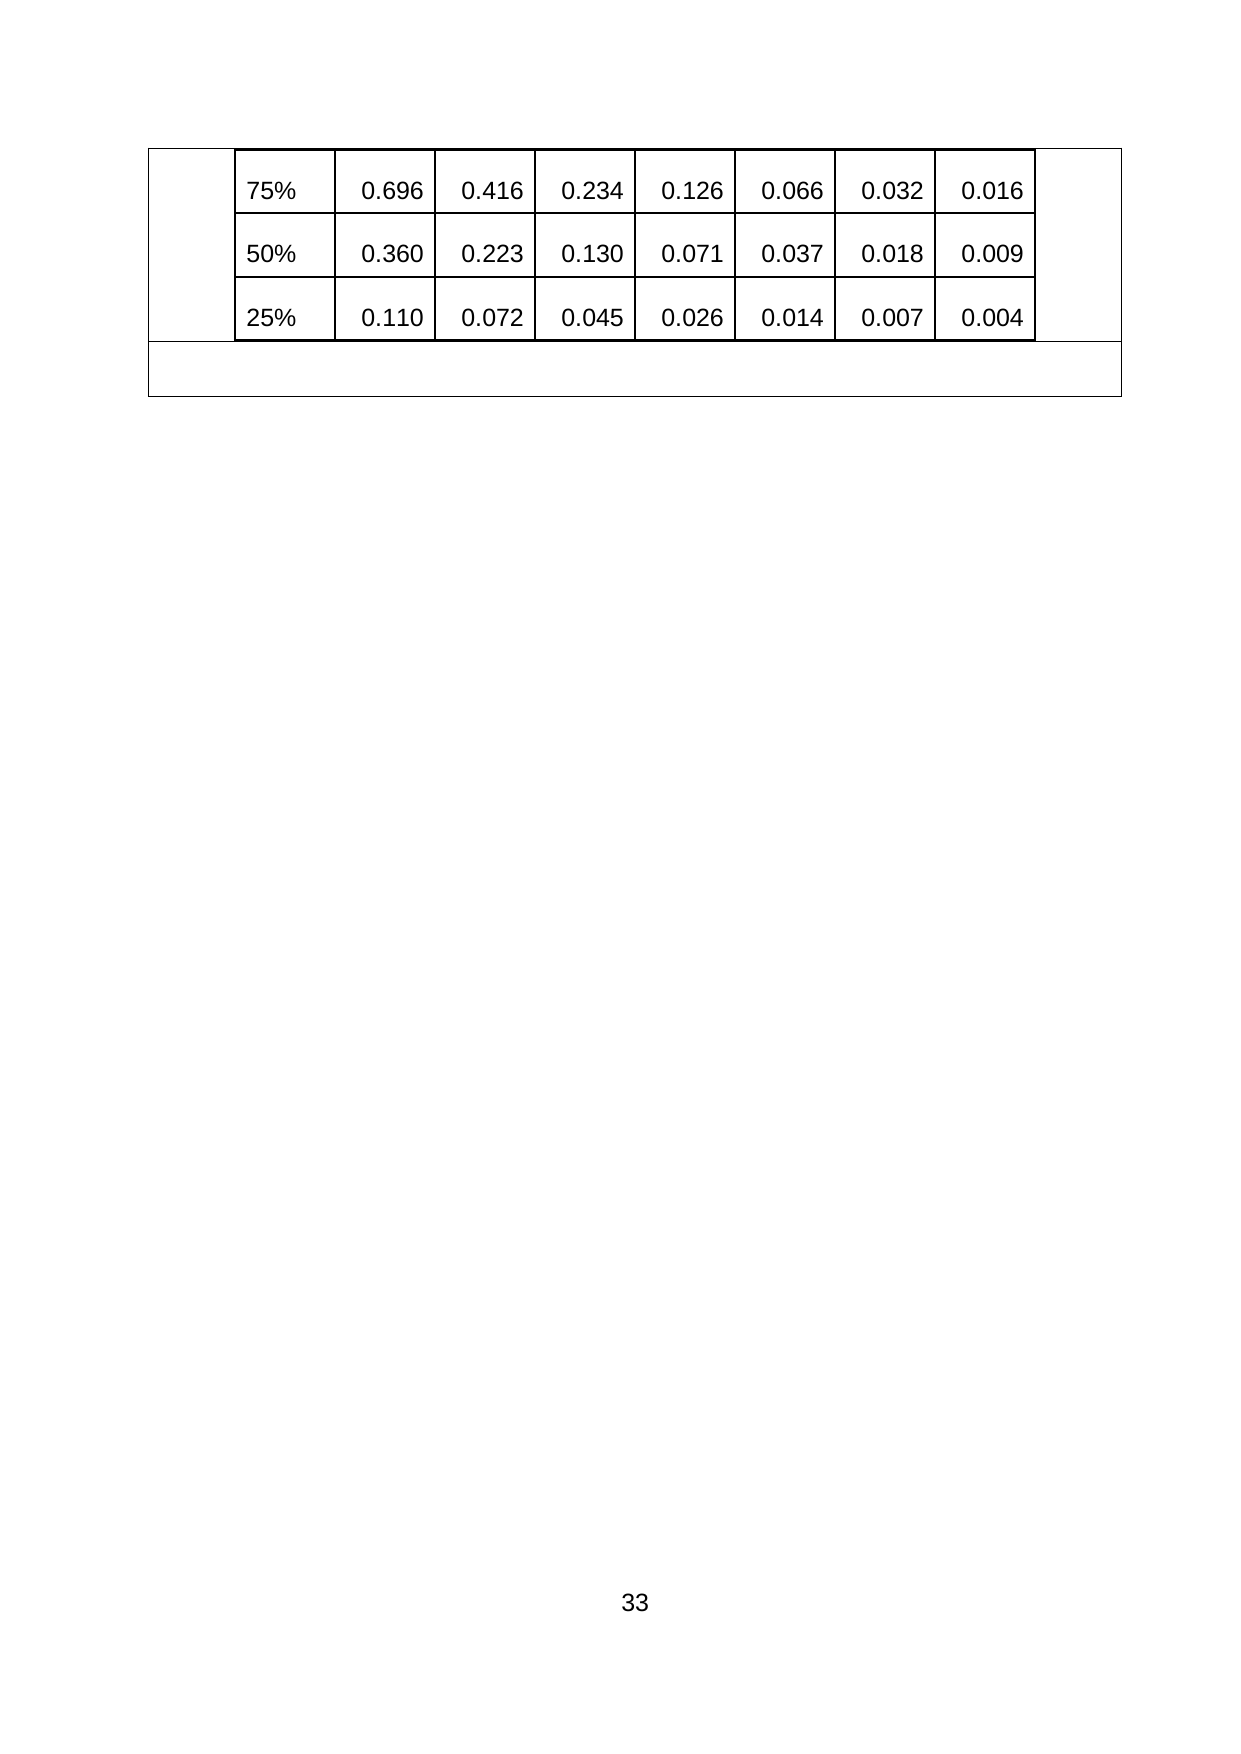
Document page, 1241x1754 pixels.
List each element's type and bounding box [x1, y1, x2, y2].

table_cell [1036, 149, 1121, 341]
table_cell [336, 214, 434, 276]
table_cell [836, 151, 934, 212]
table_cell [149, 342, 1121, 396]
table_cell [936, 151, 1034, 212]
table_cell [936, 214, 1034, 276]
table_cell [736, 278, 834, 339]
table_cell [736, 214, 834, 276]
table_cell [236, 151, 334, 212]
table_cell [436, 278, 534, 339]
table_cell [236, 278, 334, 339]
table_cell [836, 278, 934, 339]
table_cell [336, 278, 434, 339]
table_cell [436, 214, 534, 276]
table_cell [149, 149, 234, 341]
table_cell [636, 151, 734, 212]
table_cell [236, 214, 334, 276]
table_cell [836, 214, 934, 276]
table_cell [736, 151, 834, 212]
table_cell [536, 278, 634, 339]
table_cell [936, 278, 1034, 339]
table_cell [536, 151, 634, 212]
table_cell [436, 151, 534, 212]
table_cell [336, 151, 434, 212]
table_cell [636, 278, 734, 339]
table_cell [536, 214, 634, 276]
table_cell [636, 214, 734, 276]
